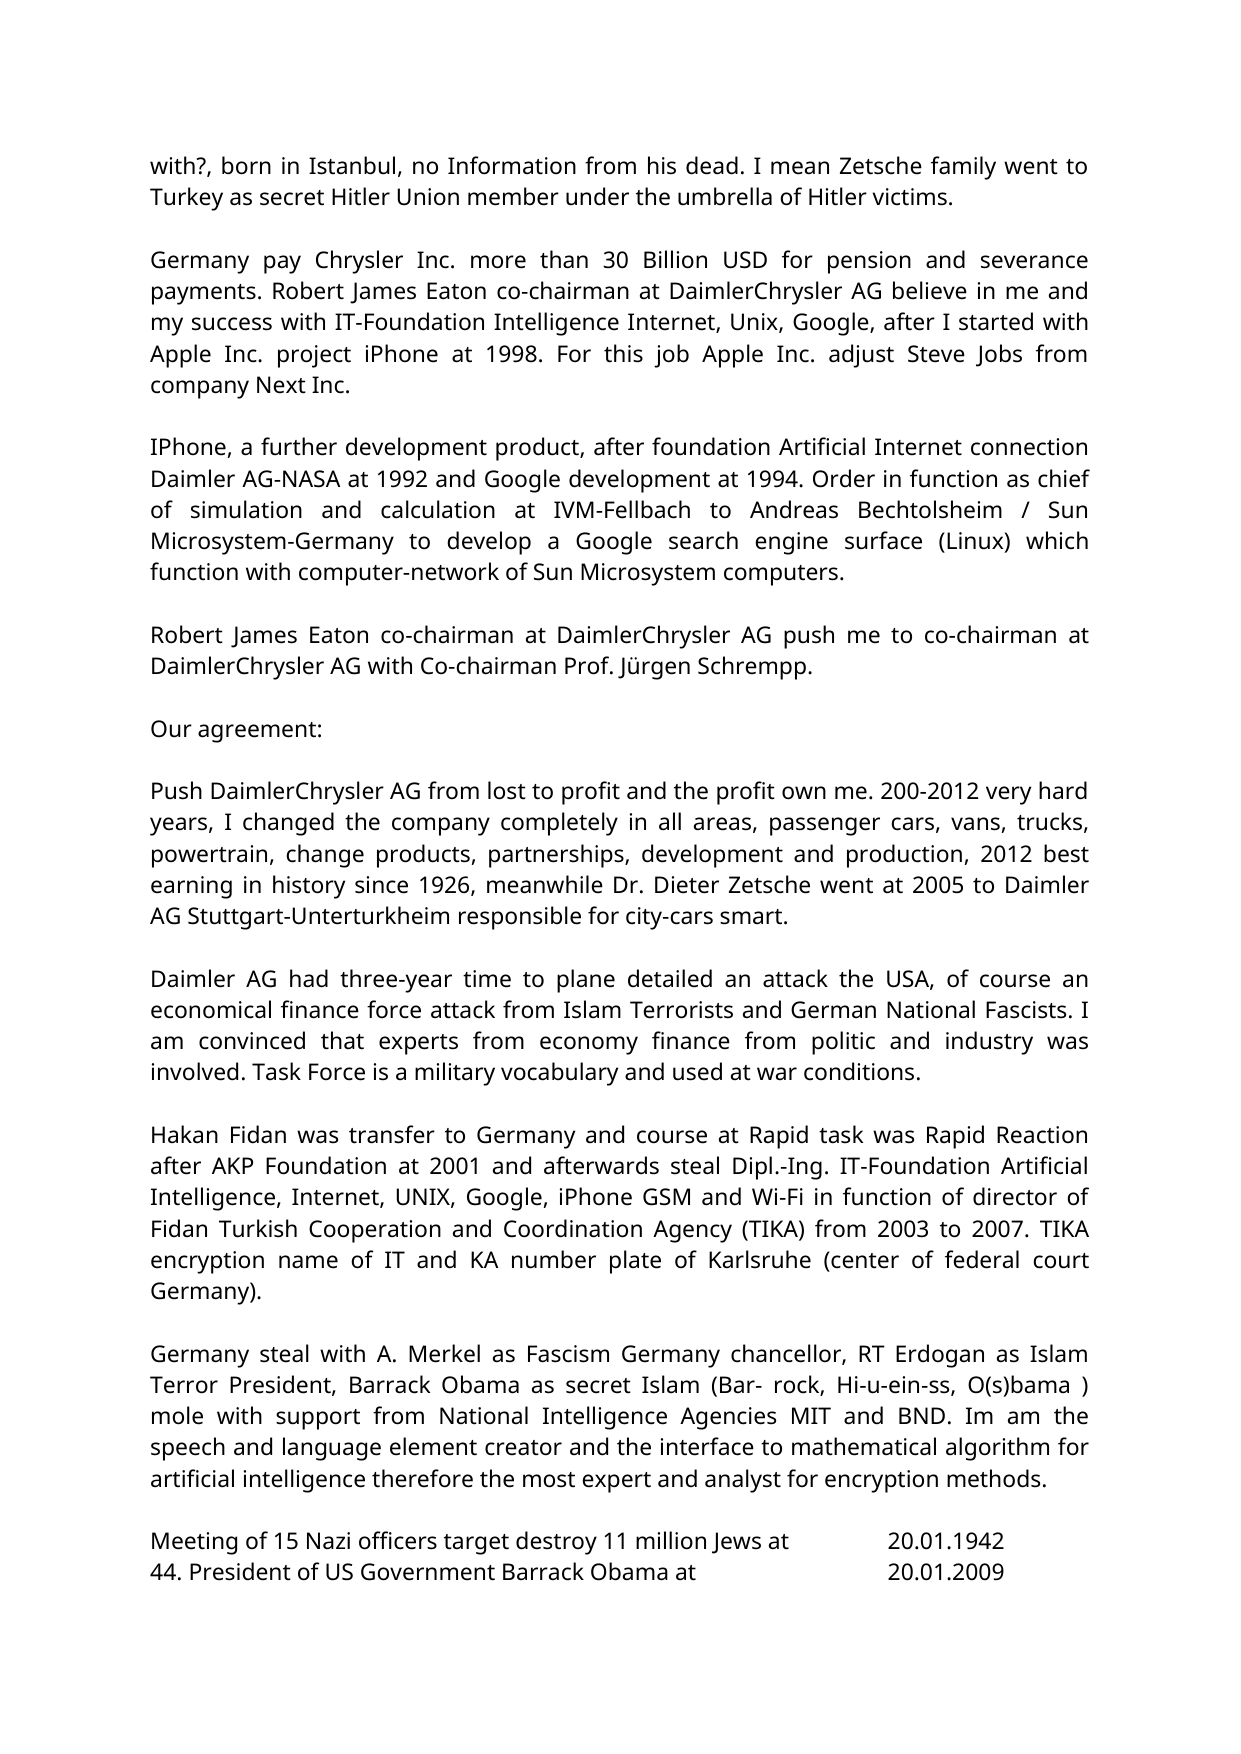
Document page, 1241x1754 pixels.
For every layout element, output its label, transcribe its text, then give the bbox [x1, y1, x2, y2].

text Germany steal with A. Merkel as Fascism Germany chancellor, RT Erdogan as Islam Terror President, Barrack Obama as secret Islam (Bar- rock, Hi-u-ein-ss, O(s)bama ) mole with support from National Intelligence Agencies MIT and BND. Im am the speech and language element creator and the interface to mathematical algorithm for artificial intelligence therefore the most expert and analyst for encryption methods. [150, 1337, 1090, 1494]
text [150, 150, 1090, 212]
text Push DaimlerChrysler AG from lost to profit and the profit own me. 200-2012 very hard years, I changed the company completely in all areas, passenger cars, vans, trucks, powertrain, change products, partnerships, development and production, 2012 best earning in history since 1926, meanwhile Dr. Dieter Zetsche went at 2005 to Daimler AG Stuttgart-Unterturkheim responsible for city-cars smart. [150, 775, 1090, 931]
text 44. President of US Government Barrack Obama at 20.01.2009 [150, 1556, 1090, 1587]
text Meeting of 15 Nazi officers target destroy 11 million Jews at 20.01.1942 [150, 1525, 1090, 1556]
text Daimler AG had three-year time to plane detailed an attack the USA, of course an economical finance force attack from Islam Terrorists and German National Fascists. I am convinced that experts from economy finance from politic and industry was involved. Task Force is a military vocabulary and used at war conditions. [150, 962, 1090, 1087]
text Hakan Fidan was transfer to Germany and course at Rapid task was Rapid Reaction after AKP Foundation at 2001 and afterwards steal Dipl.-Ing. IT-Foundation Artificial Intelligence, Internet, UNIX, Google, iPhone GSM and Wi-Fi in function of director of Fidan Turkish Cooperation and Coordination Agency (TIKA) from 2003 to 2007. TIKA encryption name of IT and KA number plate of Karlsruhe (center of federal court Germany). [150, 1119, 1090, 1306]
text Our agreement: [150, 712, 1090, 744]
text IPhone, a further development product, after foundation Artificial Internet connection Daimler AG-NASA at 1992 and Google development at 1994. Order in function as chief of simulation and calculation at IVM-Fellbach to Andreas Bechtolsheim / Sun Microsystem-Germany to develop a Google search engine surface (Linux) which function with computer-network of Sun Microsystem computers. [150, 431, 1090, 587]
text Germany pay Chrysler Inc. more than 30 Billion USD for pension and severance payments. Robert James Eaton co-chairman at DaimlerChrysler AG believe in me and my success with IT-Foundation Intelligence Internet, Unix, Google, after I started with Apple Inc. project iPhone at 1998. For this job Apple Inc. adjust Steve Jobs from company Next Inc. [150, 244, 1090, 400]
text Robert James Eaton co-chairman at DaimlerChrysler AG push me to co-chairman at DaimlerChrysler AG with Co-chairman Prof. Jürgen Schrempp. [150, 619, 1090, 681]
